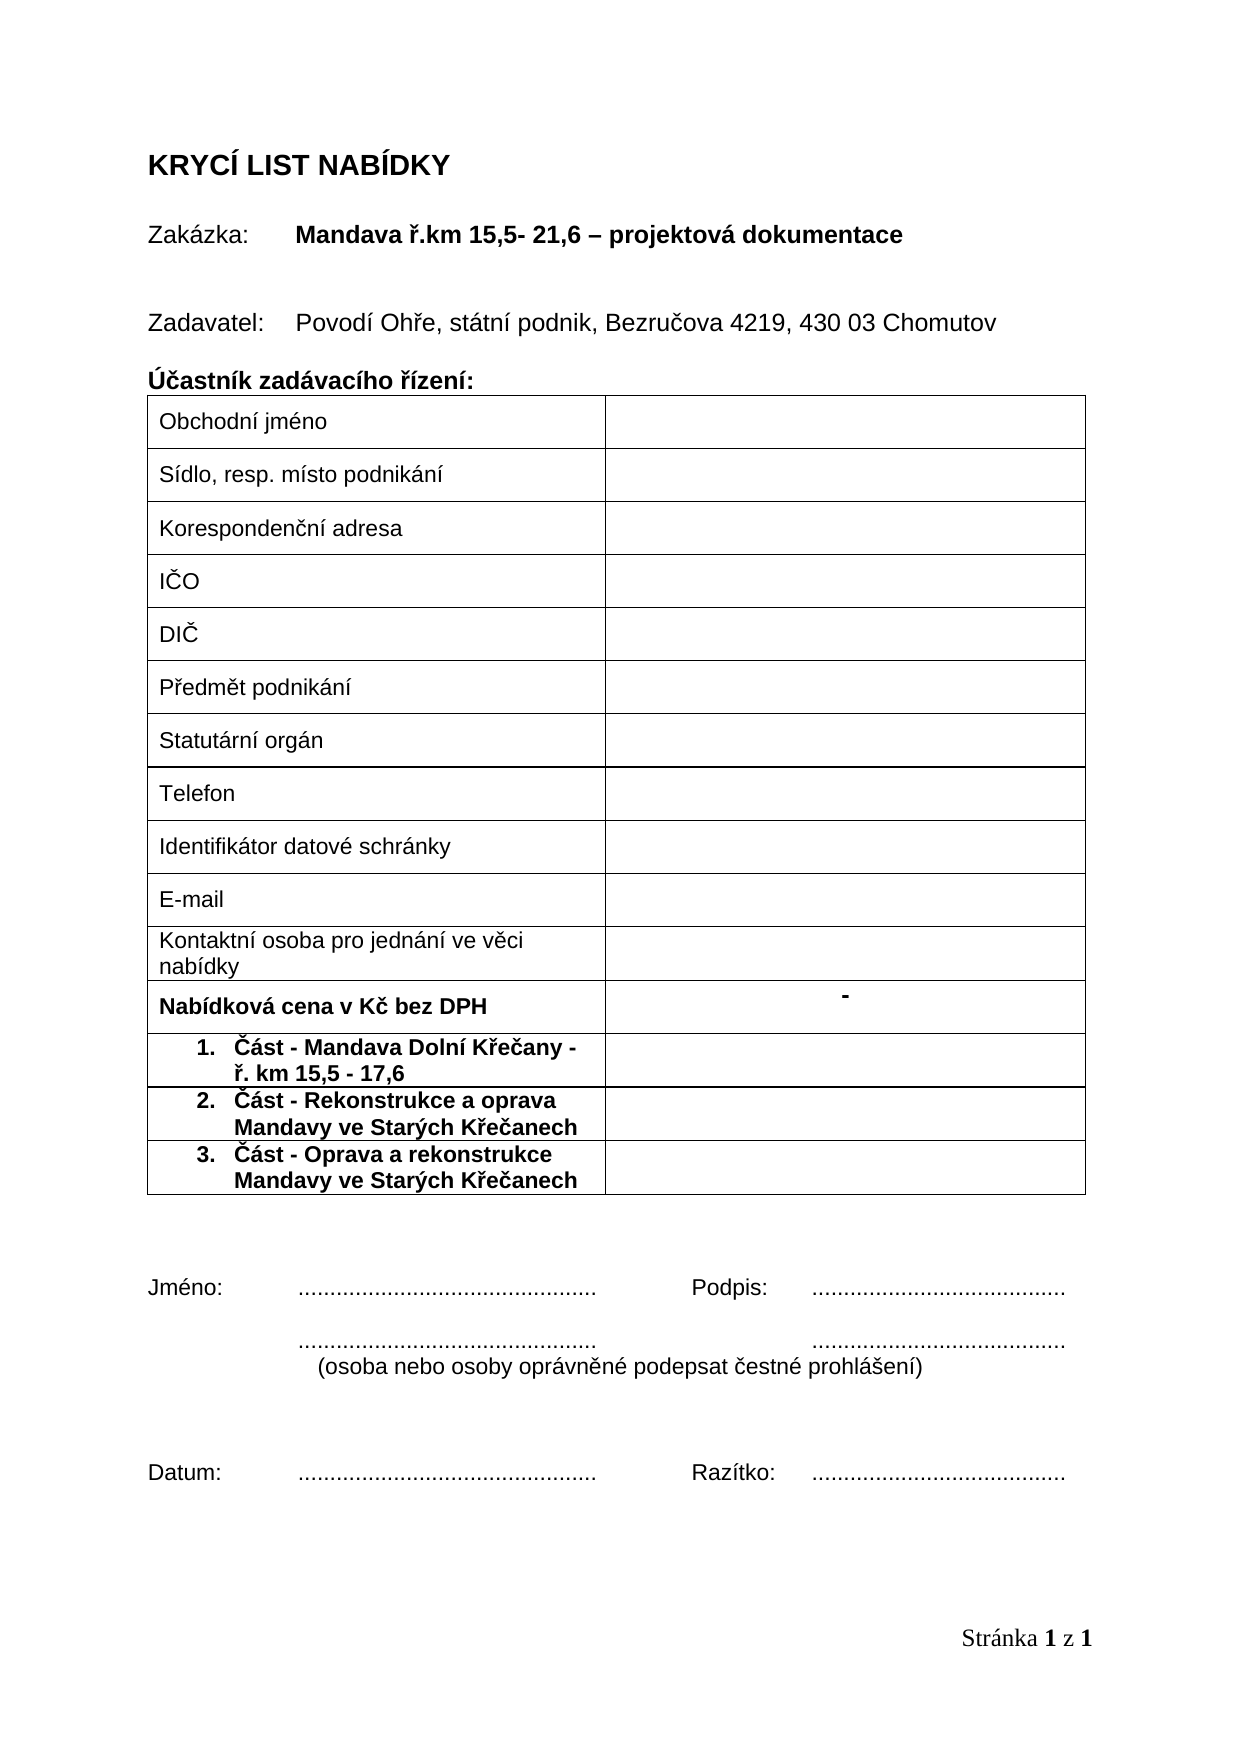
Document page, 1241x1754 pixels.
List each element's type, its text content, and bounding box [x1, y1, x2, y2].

text Jméno: ............................................... Podpis: ........................................ [148, 1274, 1093, 1300]
text Zakázka: Mandava ř.km 15,5- 21,6 – projektová dokumentace [148, 219, 1093, 248]
text (osoba nebo osoby oprávněné podepsat čestné prohlášení) [148, 1353, 1093, 1379]
table_cell Identifikátor datové schránky [148, 821, 605, 873]
table_cell [606, 927, 1085, 979]
table_cell [606, 1034, 1085, 1086]
table_cell Kontaktní osoba pro jednání ve věci nabídky [148, 927, 605, 979]
table_cell [606, 714, 1085, 766]
table_cell DIČ [148, 608, 605, 660]
table_cell [606, 661, 1085, 713]
table_cell [606, 449, 1085, 501]
table_cell Část - Oprava a rekonstrukce Mandavy ve Starých Křečanech [148, 1141, 605, 1194]
text Datum: ............................................... Razítko: ........................................ [148, 1458, 1093, 1485]
table_cell Telefon [148, 768, 605, 819]
table_cell [606, 768, 1085, 819]
table_cell Sídlo, resp. místo podnikání [148, 449, 605, 501]
text Zadavatel: Povodí Ohře, státní podnik, Bezručova 4219, 430 03 Chomutov [148, 308, 1093, 337]
table_cell [606, 608, 1085, 660]
table_cell Část - Mandava Dolní Křečany - ř. km 15,5 - 17,6 [148, 1034, 605, 1086]
table_cell [606, 555, 1085, 607]
table_cell Předmět podnikání [148, 661, 605, 713]
table_cell Nabídková cena v Kč bez DPH [148, 981, 605, 1033]
table_cell IČO [148, 555, 605, 607]
table_cell Korespondenční adresa [148, 502, 605, 554]
table_cell Statutární orgán [148, 714, 605, 766]
table_cell E-mail [148, 874, 605, 926]
text KRYCÍ LIST NABÍDKY [148, 148, 1093, 181]
table_cell [606, 821, 1085, 873]
text ............................................... ........................................ [148, 1327, 1093, 1353]
table_cell [606, 874, 1085, 926]
table_cell Část - Rekonstrukce a oprava Mandavy ve Starých Křečanech [148, 1088, 605, 1140]
table_cell [606, 1088, 1085, 1140]
table_cell [606, 1141, 1085, 1194]
text Účastník zadávacího řízení: [148, 366, 1093, 394]
table_cell - [606, 981, 1085, 1033]
table_header [606, 396, 1085, 448]
table_cell [606, 502, 1085, 554]
table_header Obchodní jméno [148, 396, 605, 448]
